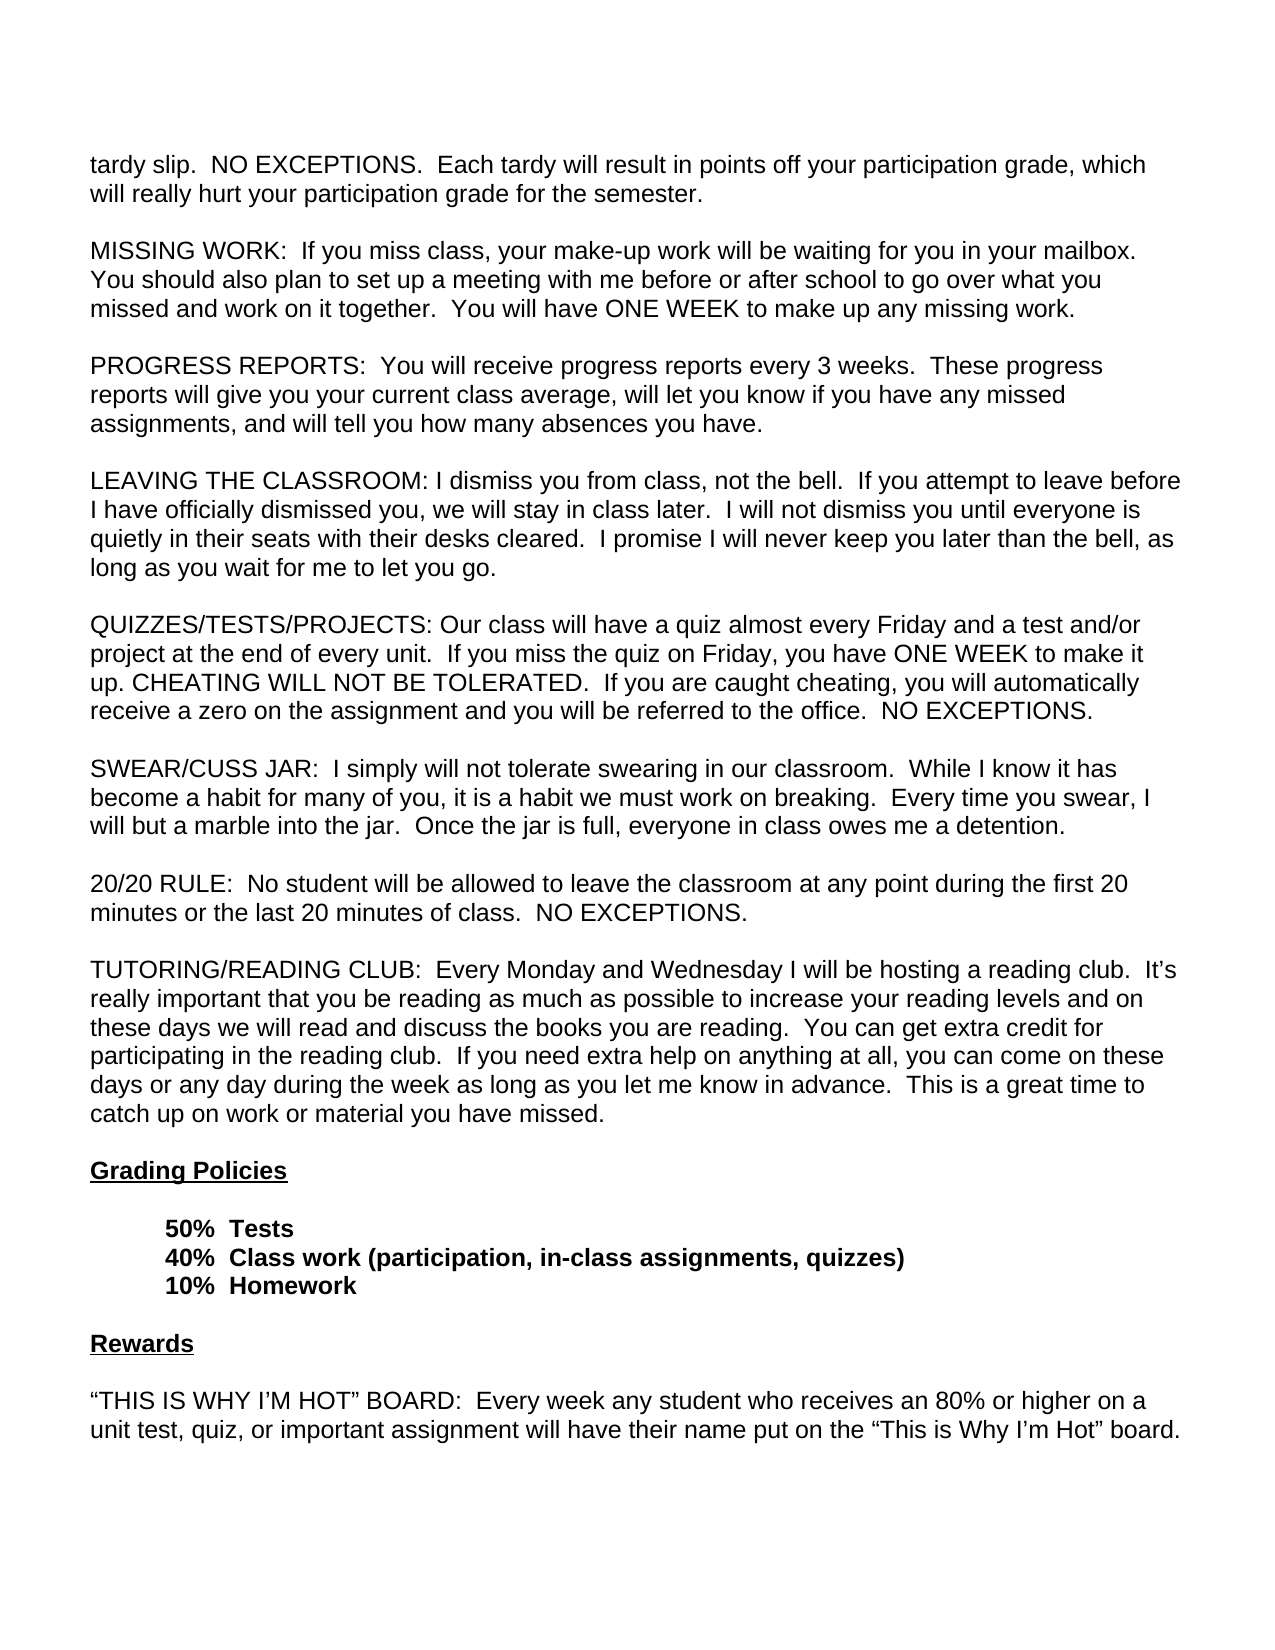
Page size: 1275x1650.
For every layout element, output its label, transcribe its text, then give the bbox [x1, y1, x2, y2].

text 10% Homework [90, 1271, 1185, 1300]
text LEAVING THE CLASSROOM: I dismiss you from class, not the bell. If you attempt to leave before I have officially dismissed you, we will stay in class later. I will not dismiss you until everyone is quietly in their seats with their desks cleared. I promise I will never keep you later than the bell, as long as you wait for me to let you go. [90, 466, 1185, 581]
text QUIZZES/TESTS/PROJECTS: Our class will have a quiz almost every Friday and a test and/or project at the end of every unit. If you miss the quiz on Friday, you have ONE WEEK to make it up. CHEATING WILL NOT BE TOLERATED. If you are caught cheating, you will automatically receive a zero on the assignment and you will be referred to the office. NO EXCEPTIONS. [90, 610, 1185, 725]
text TUTORING/READING CLUB: Every Monday and Wednesday I will be hosting a reading club. It’s really important that you be reading as much as possible to increase your reading levels and on these days we will read and discuss the books you are reading. You can get extra credit for participating in the reading club. If you need extra help on anything at all, you can come on these days or any day during the week as long as you let me know in advance. This is a great time to catch up on work or material you have missed. [90, 955, 1185, 1127]
text 40% Class work (participation, in-class assignments, quizzes) [90, 1242, 1185, 1271]
text Rewards [90, 1329, 1185, 1357]
text 20/20 RULE: No student will be allowed to leave the classroom at any point during the first 20 minutes or the last 20 minutes of class. NO EXCEPTIONS. [90, 869, 1185, 926]
text Grading Policies [90, 1156, 1185, 1185]
text PROGRESS REPORTS: You will receive progress reports every 3 weeks. These progress reports will give you your current class average, will let you know if you have any missed assignments, and will tell you how many absences you have. [90, 351, 1185, 437]
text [90, 1386, 1185, 1444]
text MISSING WORK: If you miss class, your make-up work will be waiting for you in your mailbox. You should also plan to set up a meeting with me before or after school to go over what you missed and work on it together. You will have ONE WEEK to make up any missing work. [90, 236, 1185, 322]
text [90, 150, 1185, 207]
text 50% Tests [90, 1214, 1185, 1242]
text SWEAR/CUSS JAR: I simply will not tolerate swearing in our classroom. While I know it has become a habit for many of you, it is a habit we must work on breaking. Every time you swear, I will but a marble into the jar. Once the jar is full, everyone in class owes me a detention. [90, 754, 1185, 840]
